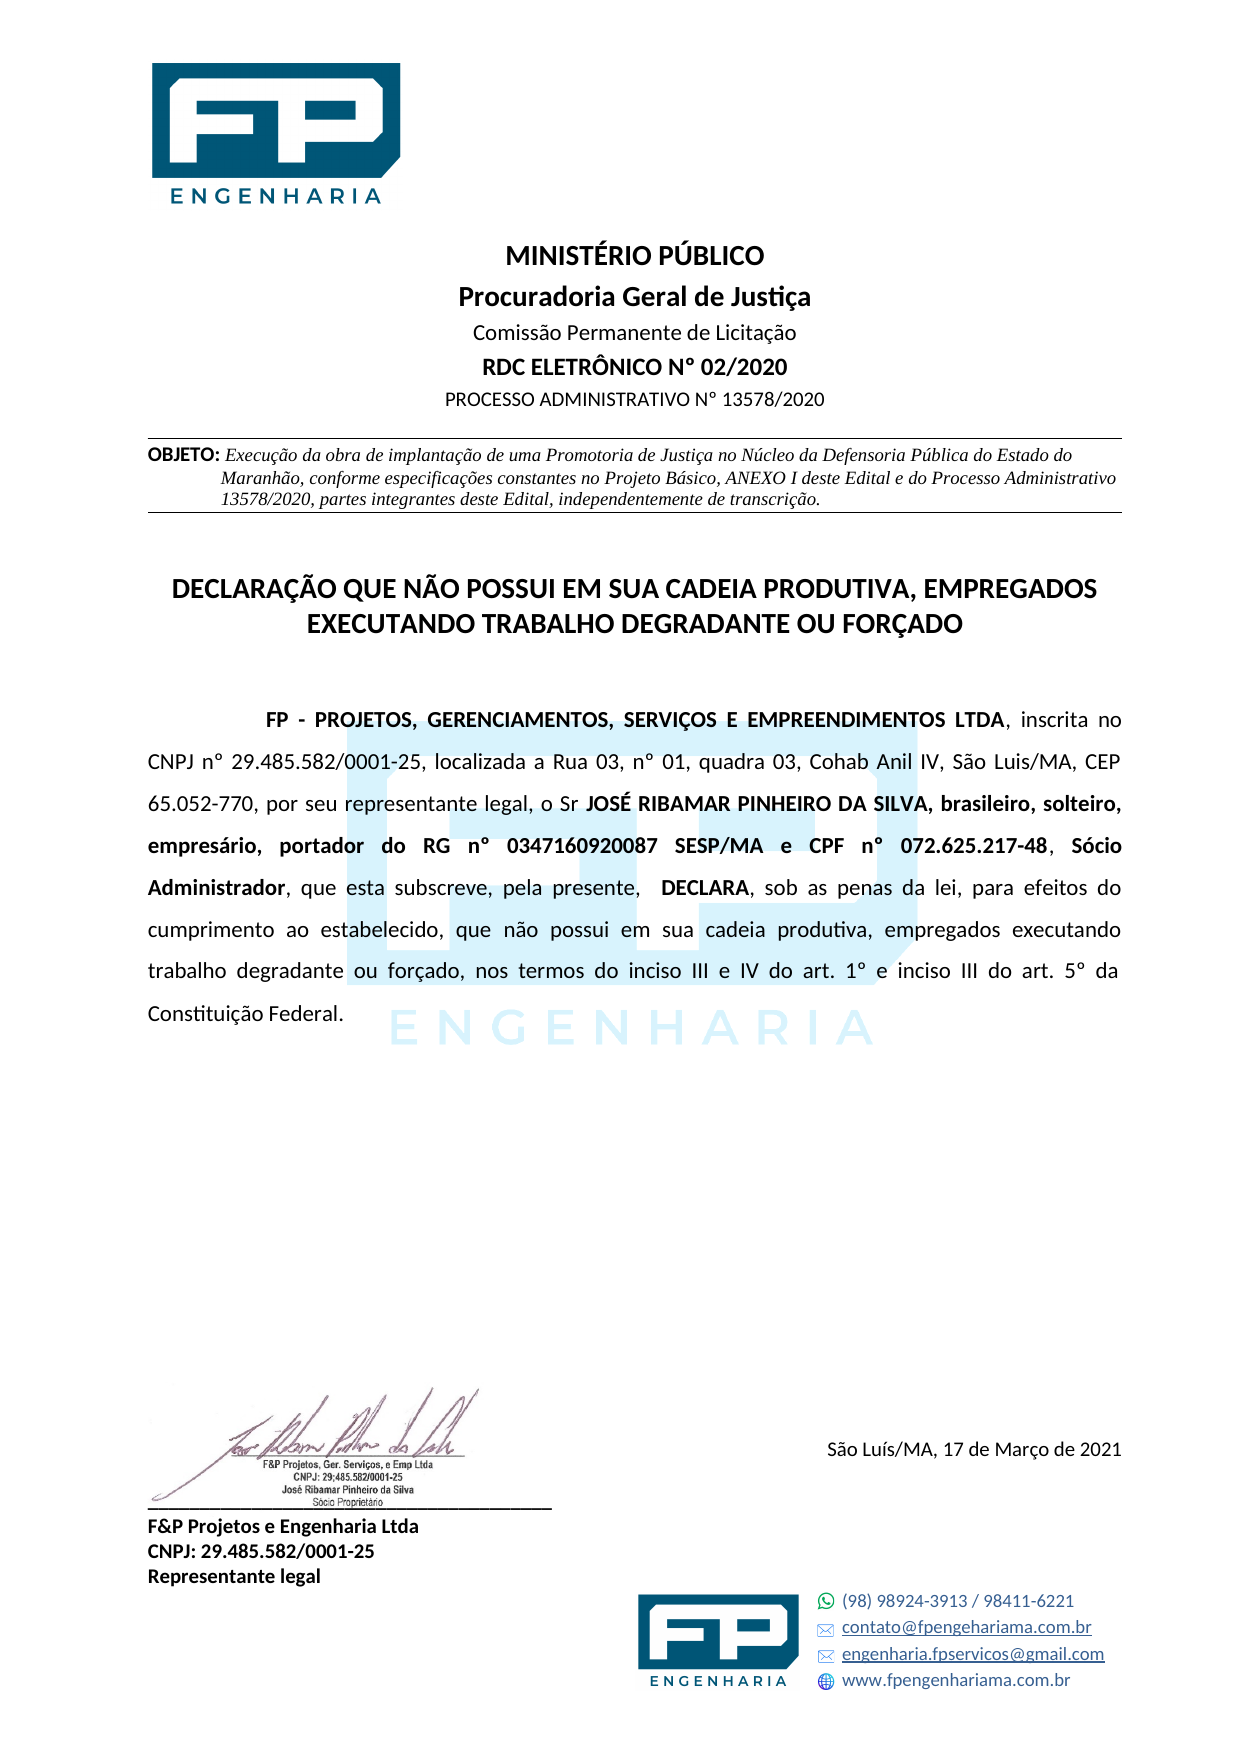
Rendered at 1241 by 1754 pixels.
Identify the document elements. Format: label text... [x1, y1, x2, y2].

text DECLARAÇÃO QUE NÃO POSSUI EM SUA CADEIA PRODUTIVA, EMPREGADOS EXECUTANDO TRABALHO DEGRADANTE OU FORÇADO [148, 570, 1122, 641]
text FP - PROJETOS, GERENCIAMENTOS, SERVIÇOS E EMPREENDIMENTOS LTDA, inscrita no CNPJ nº 29.485.582/0001-25, localizada a Rua 03, nº 01, quadra 03, Cohab Anil IV, São Luis/MA, CEP 65.052-770, por seu representante legal, o Sr JOSÉ RIBAMAR PINHEIRO DA SILVA, brasileiro, solteiro, empresário, portador do RG nº 0347160920087 SESP/MA e CPF nº 072.625.217-48, Sócio Administrador, que esta subscreve, pela presente, DECLARA, sob as penas da lei, para efeitos do cumprimento ao estabelecido, que não possui em sua cadeia produtiva, empregados executando trabalho degradante ou forçado, nos termos do inciso III e IV do art. 1º e inciso III do art. 5º da Constituição Federal. [148, 705, 1122, 1027]
picture [817, 1624, 834, 1637]
picture [635, 1592, 801, 1691]
picture [818, 1650, 835, 1663]
picture [147, 1382, 484, 1517]
picture [816, 1672, 836, 1690]
picture [147, 59, 403, 211]
picture [817, 1591, 835, 1611]
